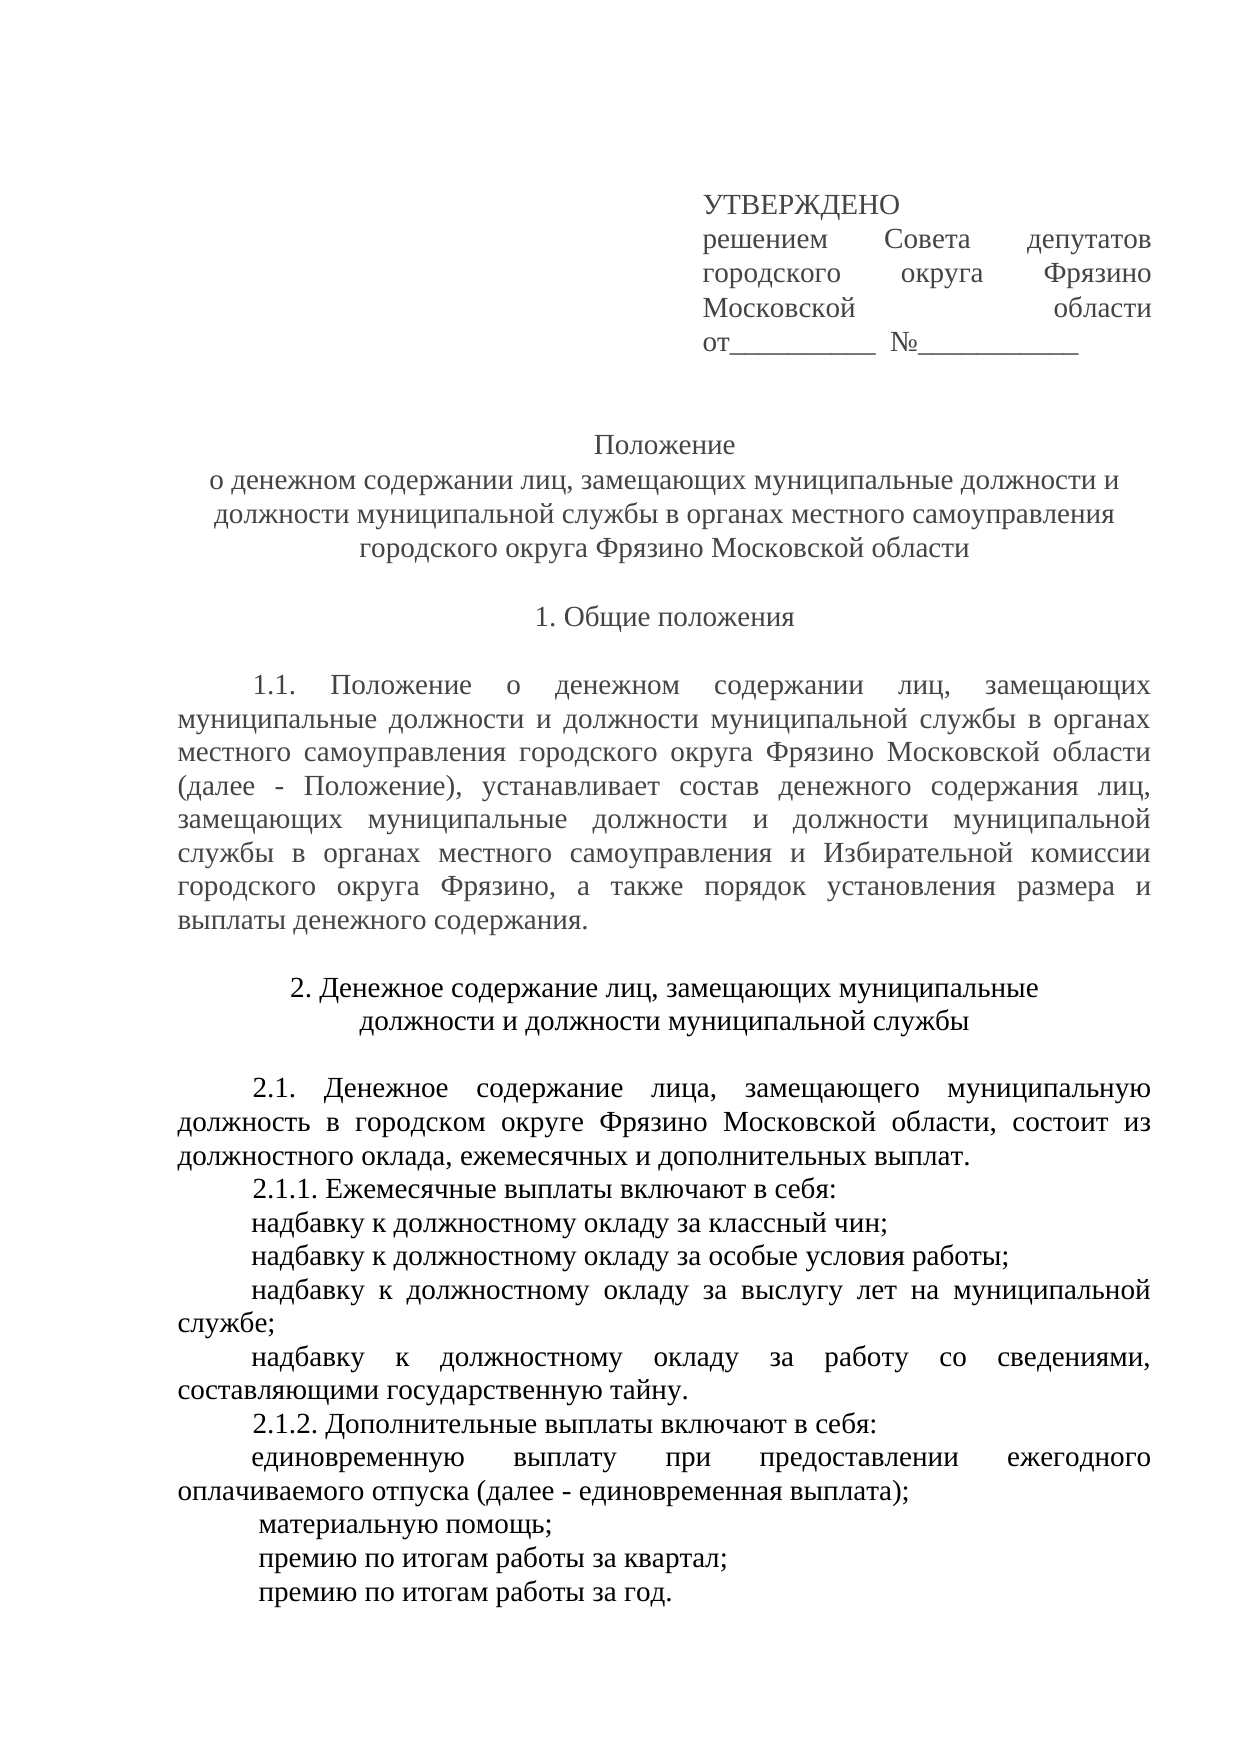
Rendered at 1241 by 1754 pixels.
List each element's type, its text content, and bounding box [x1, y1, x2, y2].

text Положение [177, 358, 1152, 461]
text премию по итогам работы за квартал; [177, 1540, 1152, 1574]
text 1.1. Положение о денежном содержании лиц, замещающих муниципальные должности и должности муниципальной службы в органах местного самоуправления городского округа Фрязино Московской области (далее - Положение), устанавливает состав денежного содержания лиц, замещающих муниципальные должности и должности муниципальной службы в органах местного самоуправления и Избирательной комиссии городского округа Фрязино, а также порядок установления размера и выплаты денежного содержания. [177, 667, 1152, 936]
text должности и должности муниципальной службы [177, 1003, 1152, 1037]
text материальную помощь; [177, 1507, 1152, 1540]
text 2.1. Денежное содержание лица, замещающего муниципальную должность в городском округе Фрязино Московской области, состоит из должностного оклада, ежемесячных и дополнительных выплат. [177, 1071, 1152, 1171]
list УТВЕРЖДЕНО решением Совета депутатов городского округа Фрязино Московской области от__________ №___________ [177, 186, 1152, 358]
text 1. Общие положения [177, 598, 1152, 633]
text единовременную выплату при предоставлении ежегодного оплачиваемого отпуска (далее - единовременная выплата); [177, 1439, 1152, 1507]
text надбавку к должностному окладу за особые условия работы; [177, 1238, 1152, 1272]
text надбавку к должностному окладу за классный чин; [177, 1205, 1152, 1238]
text 2.1.1. Ежемесячные выплаты включают в себя: [177, 1171, 1152, 1205]
text надбавку к должностному окладу за выслугу лет на муниципальной службе; [177, 1272, 1152, 1339]
text 2.1.2. Дополнительные выплаты включают в себя: [177, 1406, 1152, 1439]
text надбавку к должностному окладу за работу со сведениями, составляющими государственную тайну. [177, 1339, 1152, 1406]
text премию по итогам работы за год. [177, 1574, 1152, 1607]
list 2. Денежное содержание лиц, замещающих муниципальные [177, 970, 1152, 1003]
text о денежном содержании лиц, замещающих муниципальные должности и должности муниципальной службы в органах местного самоуправления городского округа Фрязино Московской области [177, 461, 1152, 564]
